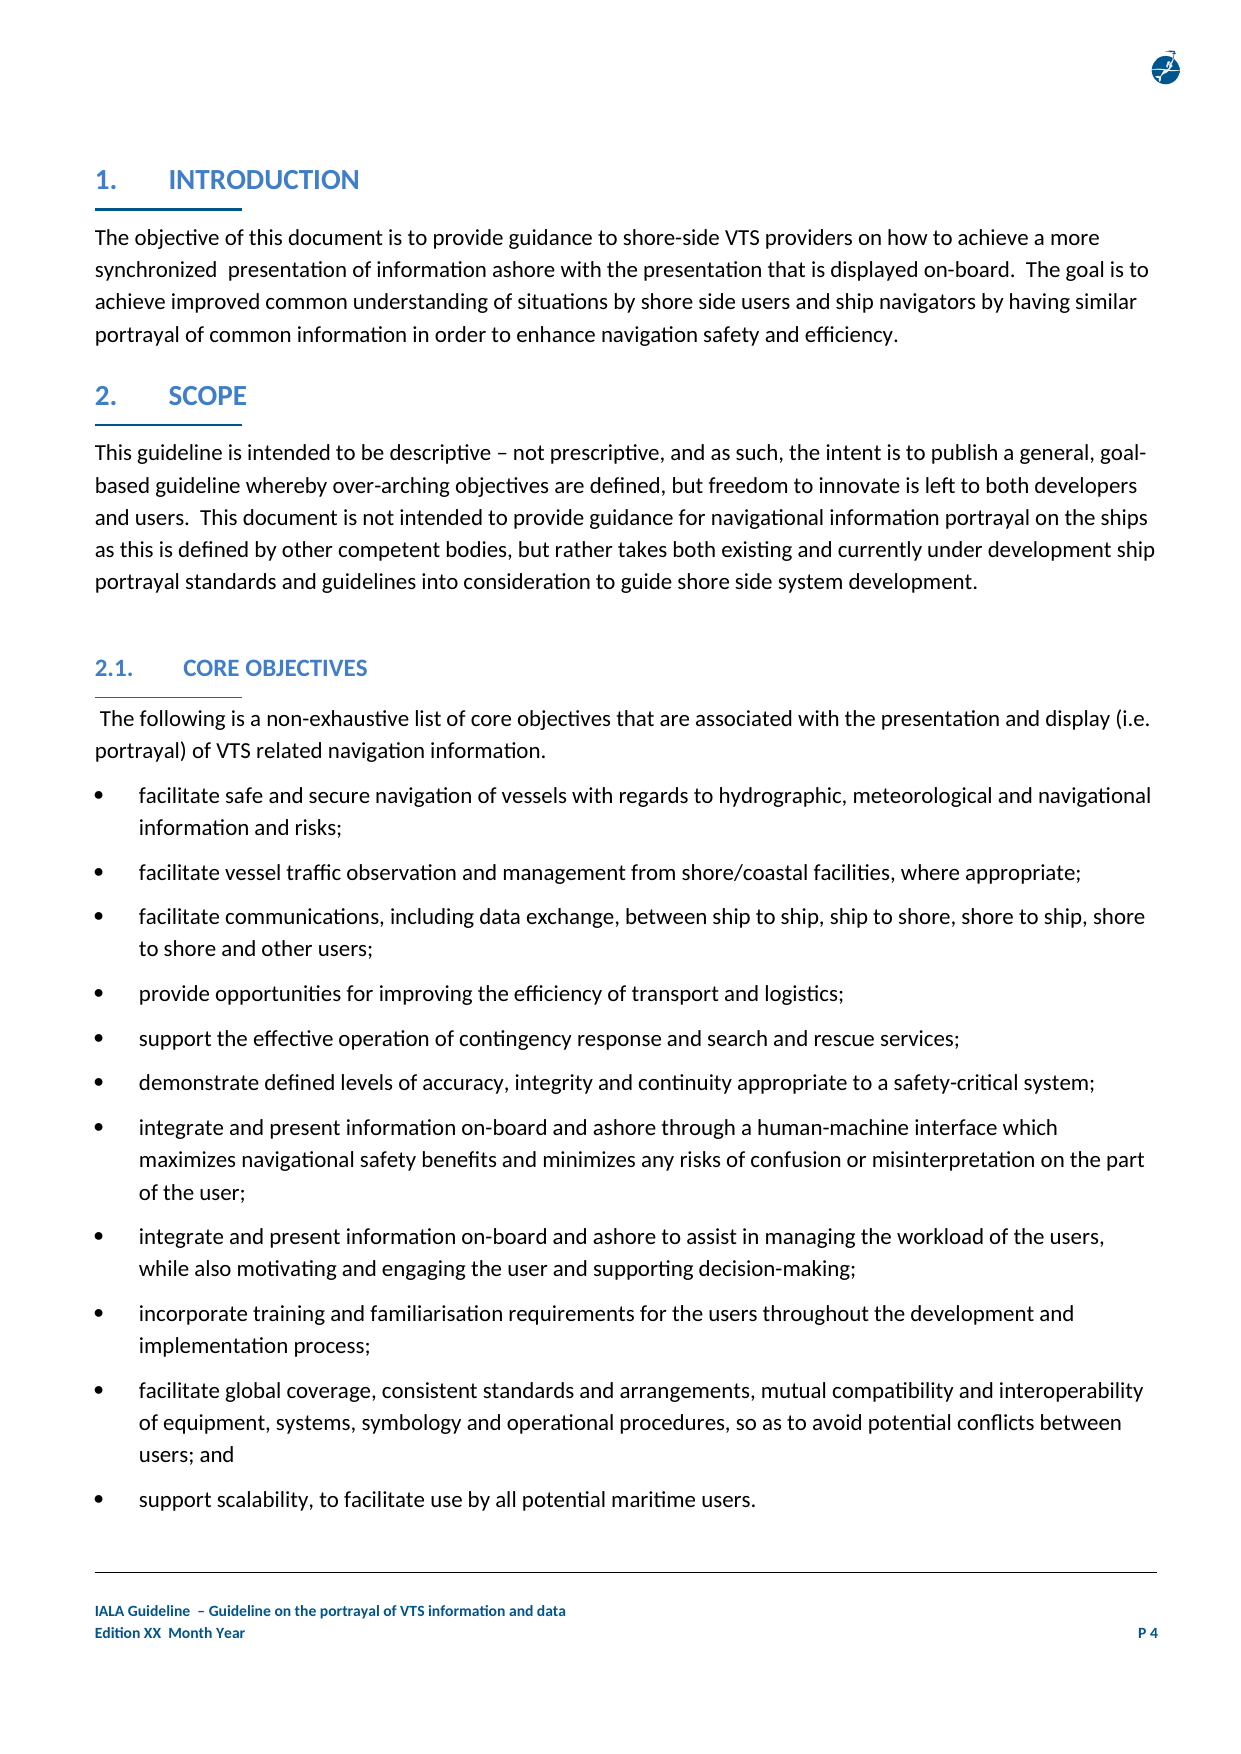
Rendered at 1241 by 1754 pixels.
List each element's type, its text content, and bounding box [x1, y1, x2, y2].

subtitle Core Objectives [94, 652, 1157, 683]
text provide opportunities for improving the efficiency of transport and logistics; [94, 979, 1157, 1007]
text support scalability, to facilitate use by all potential maritime users. [94, 1485, 1157, 1513]
text facilitate communications, including data exchange, between ship to ship, ship to shore, shore to ship, shore to shore and other users; [94, 902, 1157, 962]
text demonstrate defined levels of accuracy, integrity and continuity appropriate to a safety-critical system; [94, 1068, 1157, 1097]
text integrate and present information on-board and ashore through a human-machine interface which maximizes navigational safety benefits and minimizes any risks of confusion or misinterpretation on the part of the user; [94, 1113, 1157, 1206]
picture [1120, 0, 1239, 119]
text The objective of this document is to provide guidance to shore-side VTS providers on how to achieve a more synchronized presentation of information ashore with the presentation that is displayed on-board. The goal is to achieve improved common understanding of situations by shore side users and ship navigators by having similar portrayal of common information in order to enhance navigation safety and efficiency. [94, 223, 1157, 348]
text The following is a non-exhaustive list of core objectives that are associated with the presentation and display (i.e. portrayal) of VTS related navigation information. [94, 704, 1157, 764]
subtitle SCOPE [94, 377, 1157, 412]
subtitle INTRODUCTION [94, 161, 1157, 197]
text facilitate vessel traffic observation and management from shore/coastal facilities, where appropriate; [94, 858, 1157, 886]
text support the effective operation of contingency response and search and rescue services; [94, 1024, 1157, 1052]
text incorporate training and familiarisation requirements for the users throughout the development and implementation process; [94, 1299, 1157, 1359]
text This guideline is intended to be descriptive – not prescriptive, and as such, the intent is to publish a general, goal-based guideline whereby over-arching objectives are defined, but freedom to innovate is left to both developers and users. This document is not intended to provide guidance for navigational information portrayal on the ships as this is defined by other competent bodies, but rather takes both existing and currently under development ship portrayal standards and guidelines into consideration to guide shore side system development. [94, 438, 1157, 595]
text facilitate safe and secure navigation of vessels with regards to hydrographic, meteorological and navigational information and risks; [94, 781, 1157, 841]
text facilitate global coverage, consistent standards and arrangements, mutual compatibility and interoperability of equipment, systems, symbology and operational procedures, so as to avoid potential conflicts between users; and [94, 1376, 1157, 1468]
text integrate and present information on-board and ashore to assist in managing the workload of the users, while also motivating and engaging the user and supporting decision-making; [94, 1222, 1157, 1282]
